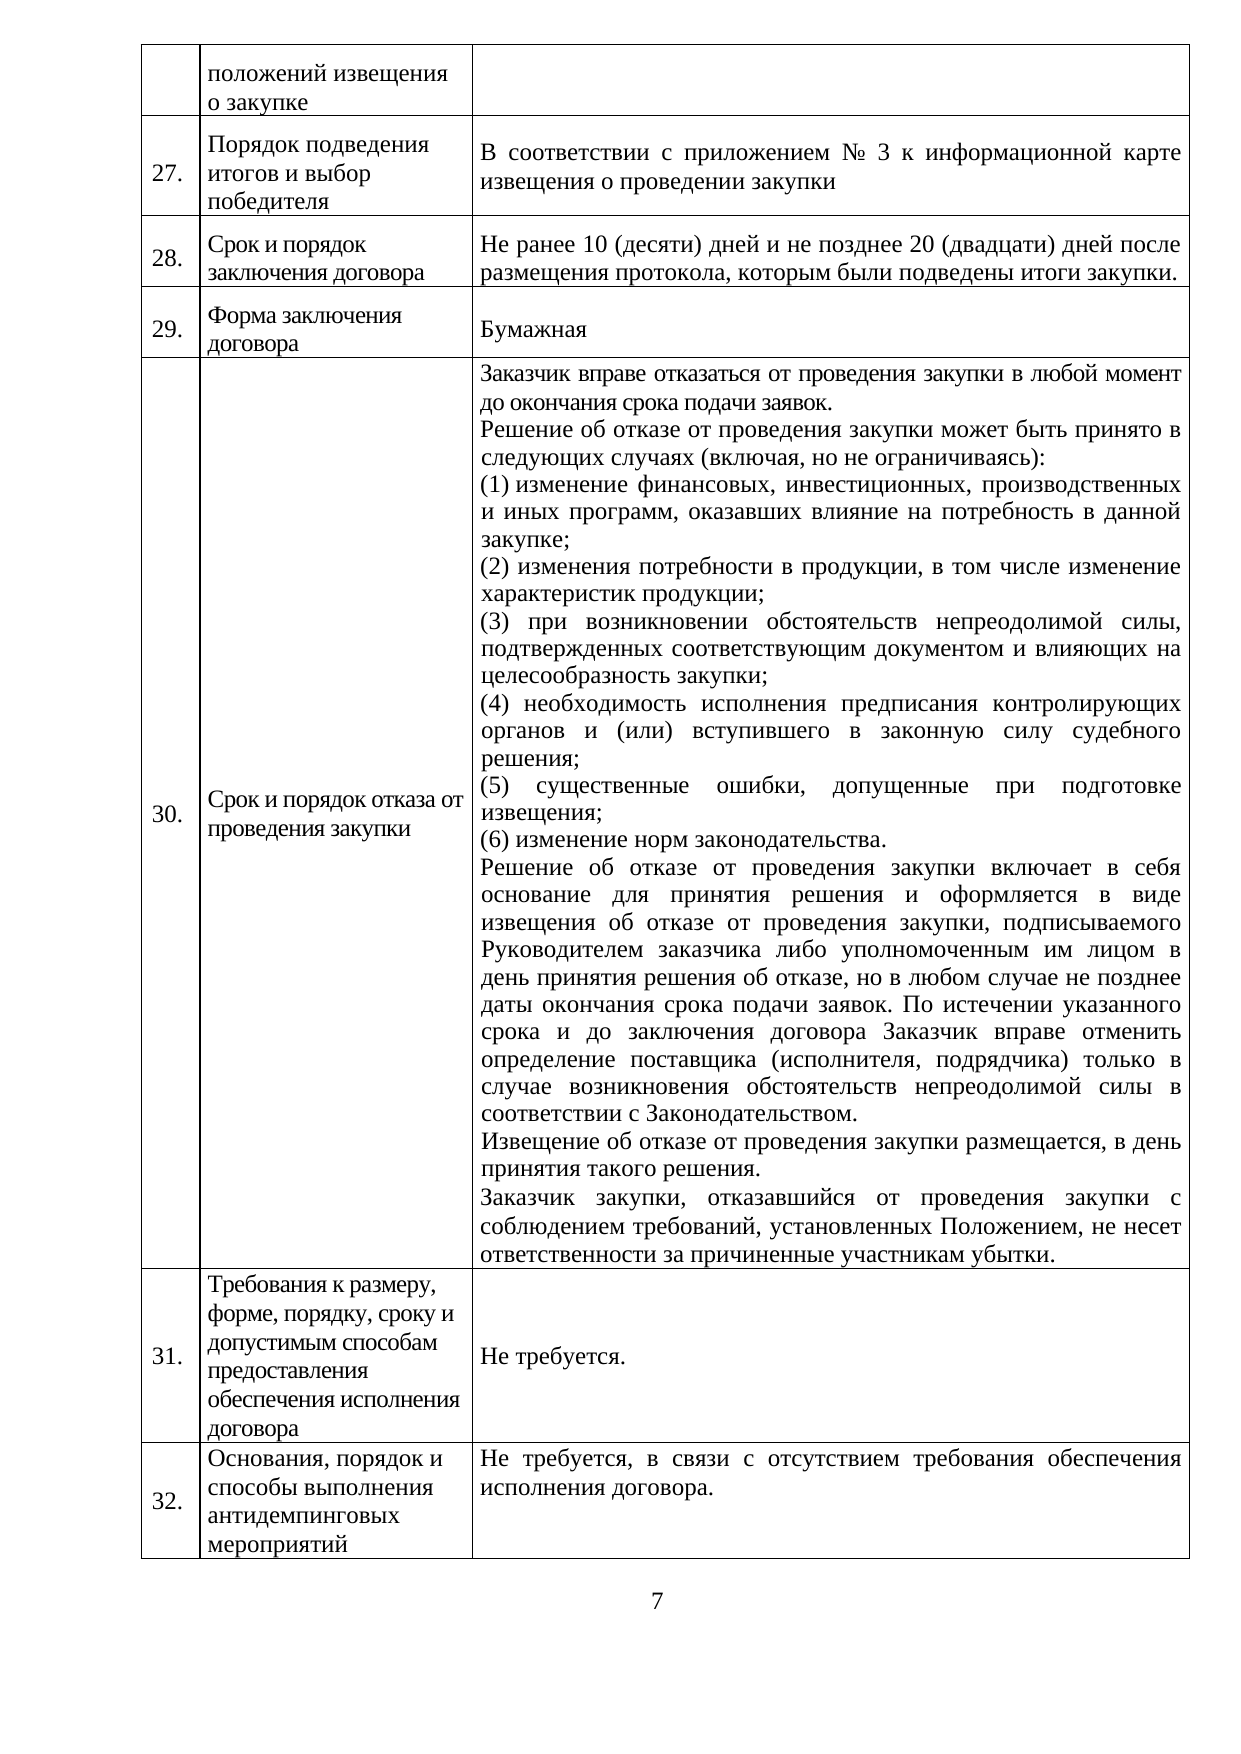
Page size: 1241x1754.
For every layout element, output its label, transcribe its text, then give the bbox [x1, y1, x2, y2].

table_cell Требования к размеру, форме, порядку, сроку и допустимым способам предоставления обеспечения исполнения договора [201, 1269, 472, 1442]
table_cell Порядок подведения итогов и выбор победителя [201, 116, 472, 215]
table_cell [473, 45, 1189, 115]
table_cell [142, 45, 199, 115]
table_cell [201, 45, 472, 115]
table_cell Бумажная [473, 287, 1189, 357]
table_cell Не ранее 10 (десяти) дней и не позднее 20 (двадцати) дней после размещения протокола, которым были подведены итоги закупки. [473, 216, 1189, 286]
table_cell Заказчик вправе отказаться от проведения закупки в любой момент до окончания срока подачи заявок. Решение об отказе от проведения закупки может быть принято в следующих случаях (включая, но не ограничиваясь): (1) изменение финансовых, инвестиционных, производственных и иных программ, оказавших влияние на потребность в данной закупке; (2) изменения потребности в продукции, в том числе изменение характеристик продукции; (3) при возникновении обстоятельств непреодолимой силы, подтвержденных соответствующим документом и влияющих на целесообразность закупки; (4) необходимость исполнения предписания контролирующих органов и (или) вступившего в законную силу судебного решения; (5) существенные ошибки, допущенные при подготовке извещения; (6) изменение норм законодательства. Решение об отказе от проведения закупки включает в себя основание для принятия решения и оформляется в виде извещения об отказе от проведения закупки, подписываемого Руководителем заказчика либо уполномоченным им лицом в день принятия решения об отказе, но в любом случае не позднее даты окончания срока подачи заявок. По истечении указанного срока и до заключения договора Заказчик вправе отменить определение поставщика (исполнителя, подрядчика) только в случае возникновения обстоятельств непреодолимой силы в соответствии с Законодательством. Извещение об отказе от проведения закупки размещается, в день принятия такого решения. Заказчик закупки, отказавшийся от проведения закупки с соблюдением требований, установленных Положением, не несет ответственности за причиненные участникам убытки. [473, 358, 1189, 1268]
table_cell Не требуется, в связи с отсутствием требования обеспечения исполнения договора. [473, 1443, 1189, 1558]
table_cell Срок и порядок отказа от проведения закупки [201, 358, 472, 1268]
table_cell Срок и порядок заключения договора [201, 216, 472, 286]
table_cell [142, 116, 199, 215]
table_cell [142, 358, 199, 1268]
table_cell [142, 1269, 199, 1442]
table_cell В соответствии с приложением № 3 к информационной карте извещения о проведении закупки [473, 116, 1189, 215]
table_cell [142, 287, 199, 357]
table_cell Форма заключения договора [201, 287, 472, 357]
table_cell [142, 1443, 199, 1558]
table_cell Основания, порядок и способы выполнения антидемпинговых мероприятий [201, 1443, 472, 1558]
table_cell Не требуется. [473, 1269, 1189, 1442]
table_cell [142, 216, 199, 286]
